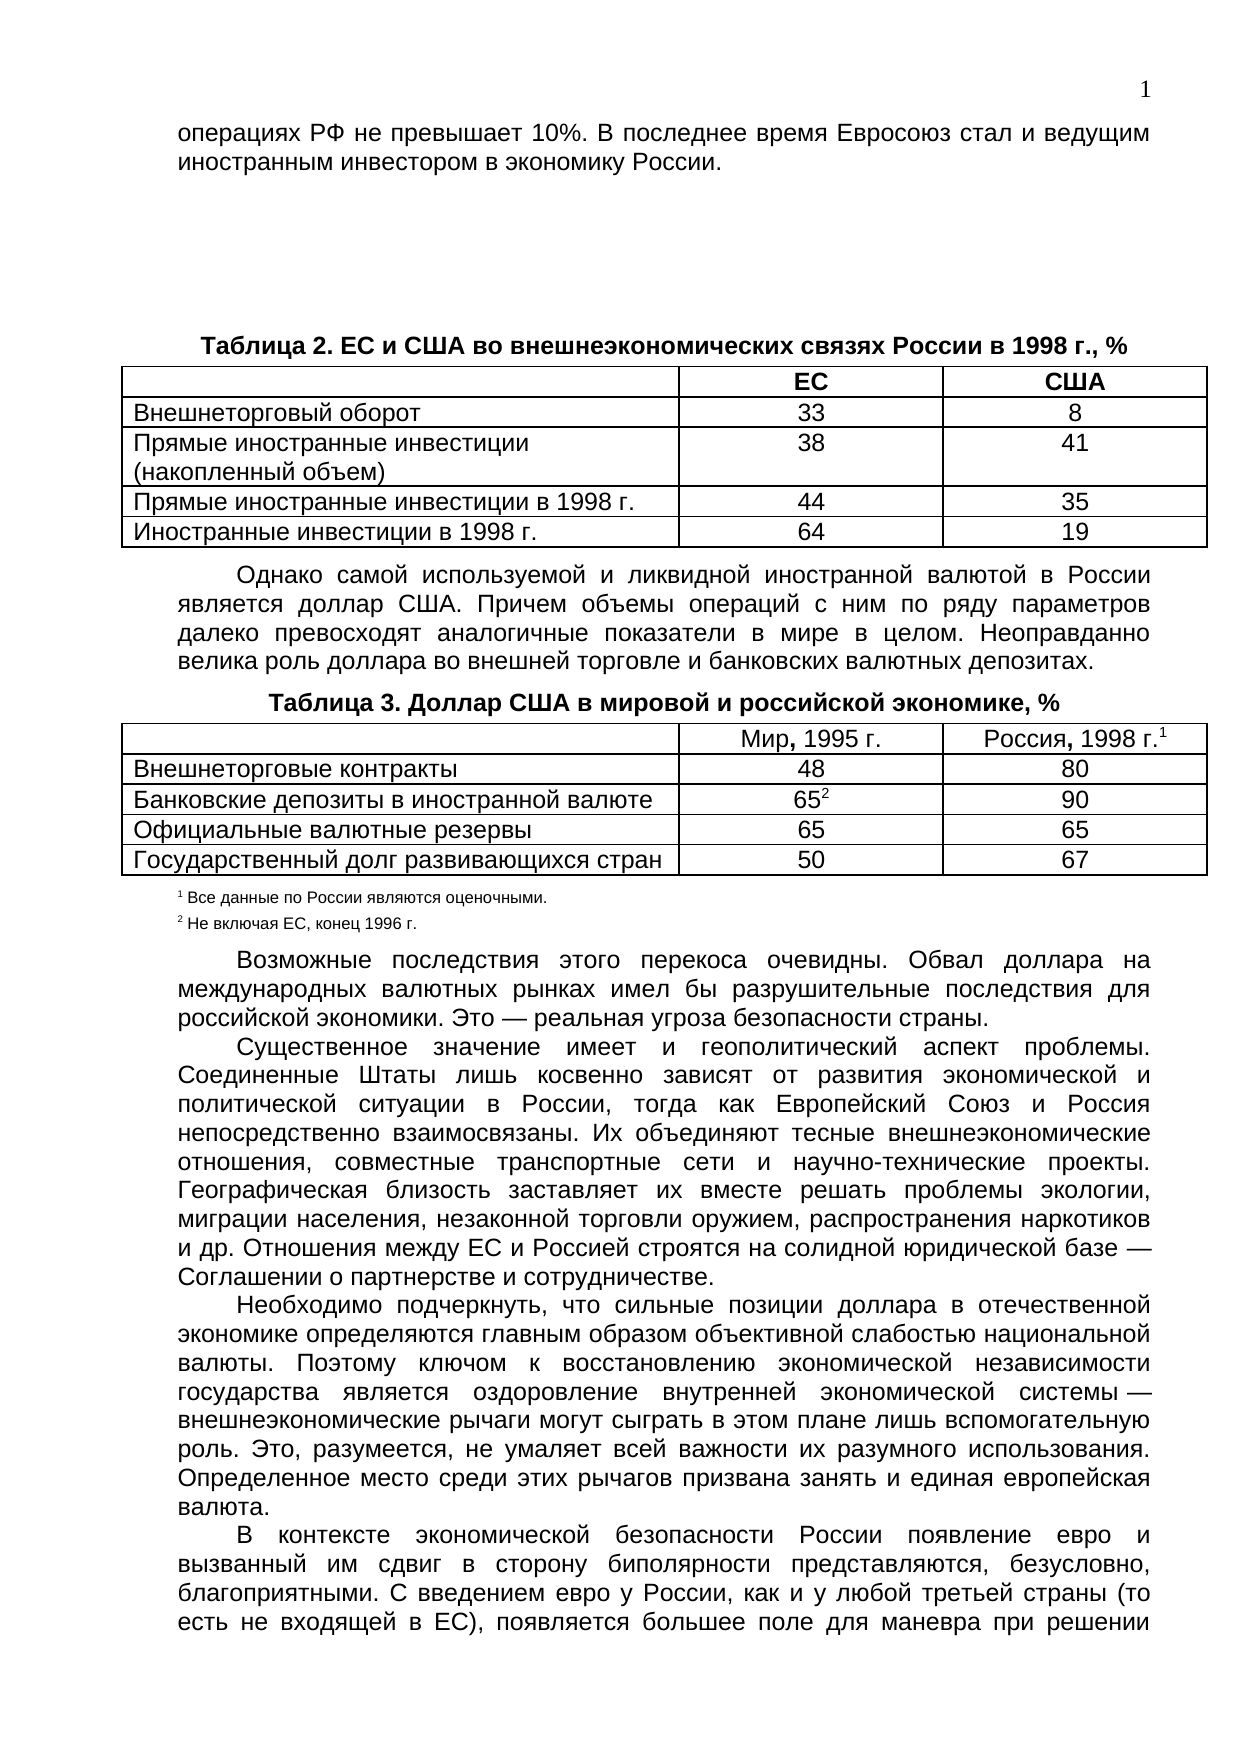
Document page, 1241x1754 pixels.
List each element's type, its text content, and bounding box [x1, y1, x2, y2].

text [177, 118, 1152, 176]
table_header ЕС [680, 367, 942, 396]
table_cell 50 [680, 845, 942, 874]
table_cell 41 [944, 428, 1206, 485]
table_header Мир, 1995 г. [680, 724, 942, 753]
table_cell 65 [944, 815, 1206, 844]
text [177, 1520, 1152, 1635]
table_cell 33 [680, 398, 942, 426]
table_cell 38 [680, 428, 942, 485]
table_cell 652 [680, 785, 942, 813]
table_cell 35 [944, 487, 1206, 516]
text 2 Не включая ЕС, конец 1996 г. [177, 913, 1152, 933]
text Существенное значение имеет и геополитический аспект проблемы. Соединенные Штаты лишь косвенно зависят от развития экономической и политической ситуации в России, тогда как Европейский Союз и Россия непосредственно взаимосвязаны. Их объединяют тесные внешнеэкономические отношения, совместные транспортные сети и научно-технические проекты. Географическая близость заставляет их вместе решать проблемы экологии, миграции населения, незаконной торговли оружием, распространения наркотиков и др. Отношения между ЕС и Россией строятся на солидной юридической базе — Соглашении о партнерстве и сотрудничестве. [177, 1031, 1152, 1290]
table_cell 48 [680, 755, 942, 783]
table_cell Официальные валютные резервы [123, 815, 678, 844]
text Необходимо подчеркнуть, что сильные позиции доллара в отечественной экономике определяются главным образом объективной слабостью национальной валюты. Поэтому ключом к восстановлению экономической независимости государства является оздоровление внутренней экономической системы — внешнеэкономические рычаги могут сыграть в этом плане лишь вспомогательную роль. Это, разумеется, не умаляет всей важности их разумного использования. Определенное место среди этих рычагов призвана занять и единая европейская валюта. [177, 1290, 1152, 1520]
text Возможные последствия этого перекоса очевидны. Обвал доллара на международных валютных рынках имел бы разрушительные последствия для российской экономики. Это — реальная угроза безопасности страны. [177, 945, 1152, 1031]
table_cell 44 [680, 487, 942, 516]
table_cell Государственный долг развивающихся стран [123, 845, 678, 874]
text Таблица 3. Доллар США в мировой и российской экономике, % [177, 687, 1152, 716]
table_cell Прямые иностранные инвестиции в 1998 г. [123, 487, 678, 516]
table_cell 8 [944, 398, 1206, 426]
table_cell Банковские депозиты в иностранной валюте [123, 785, 678, 813]
text Однако самой используемой и ликвидной иностранной валютой в России является доллар США. Причем объемы операций с ним по ряду параметров далеко превосходят аналогичные показатели в мире в целом. Неоправданно велика роль доллара во внешней торговле и банковских валютных депозитах. [177, 560, 1152, 675]
table_cell 67 [944, 845, 1206, 874]
text 1 Все данные по России являются оценочными. [177, 888, 1152, 907]
table_header [123, 367, 678, 396]
table_cell Иностранные инвестиции в 1998 г. [123, 517, 678, 546]
table_cell 65 [680, 815, 942, 844]
text Таблица 2. ЕС и США во внешнеэкономических связях России в 1998 г., % [177, 331, 1152, 359]
table_header Россия, 1998 г.1 [944, 724, 1206, 753]
table_cell 64 [680, 517, 942, 546]
table_cell 19 [944, 517, 1206, 546]
table_header США [944, 367, 1206, 396]
table_cell Прямые иностранные инвестиции (накопленный объем) [123, 428, 678, 485]
table_cell Внешнеторговый оборот [123, 398, 678, 426]
table_cell Внешнеторговые контракты [123, 755, 678, 783]
table_cell 80 [944, 755, 1206, 783]
table_cell 90 [944, 785, 1206, 813]
table_header [123, 724, 678, 753]
